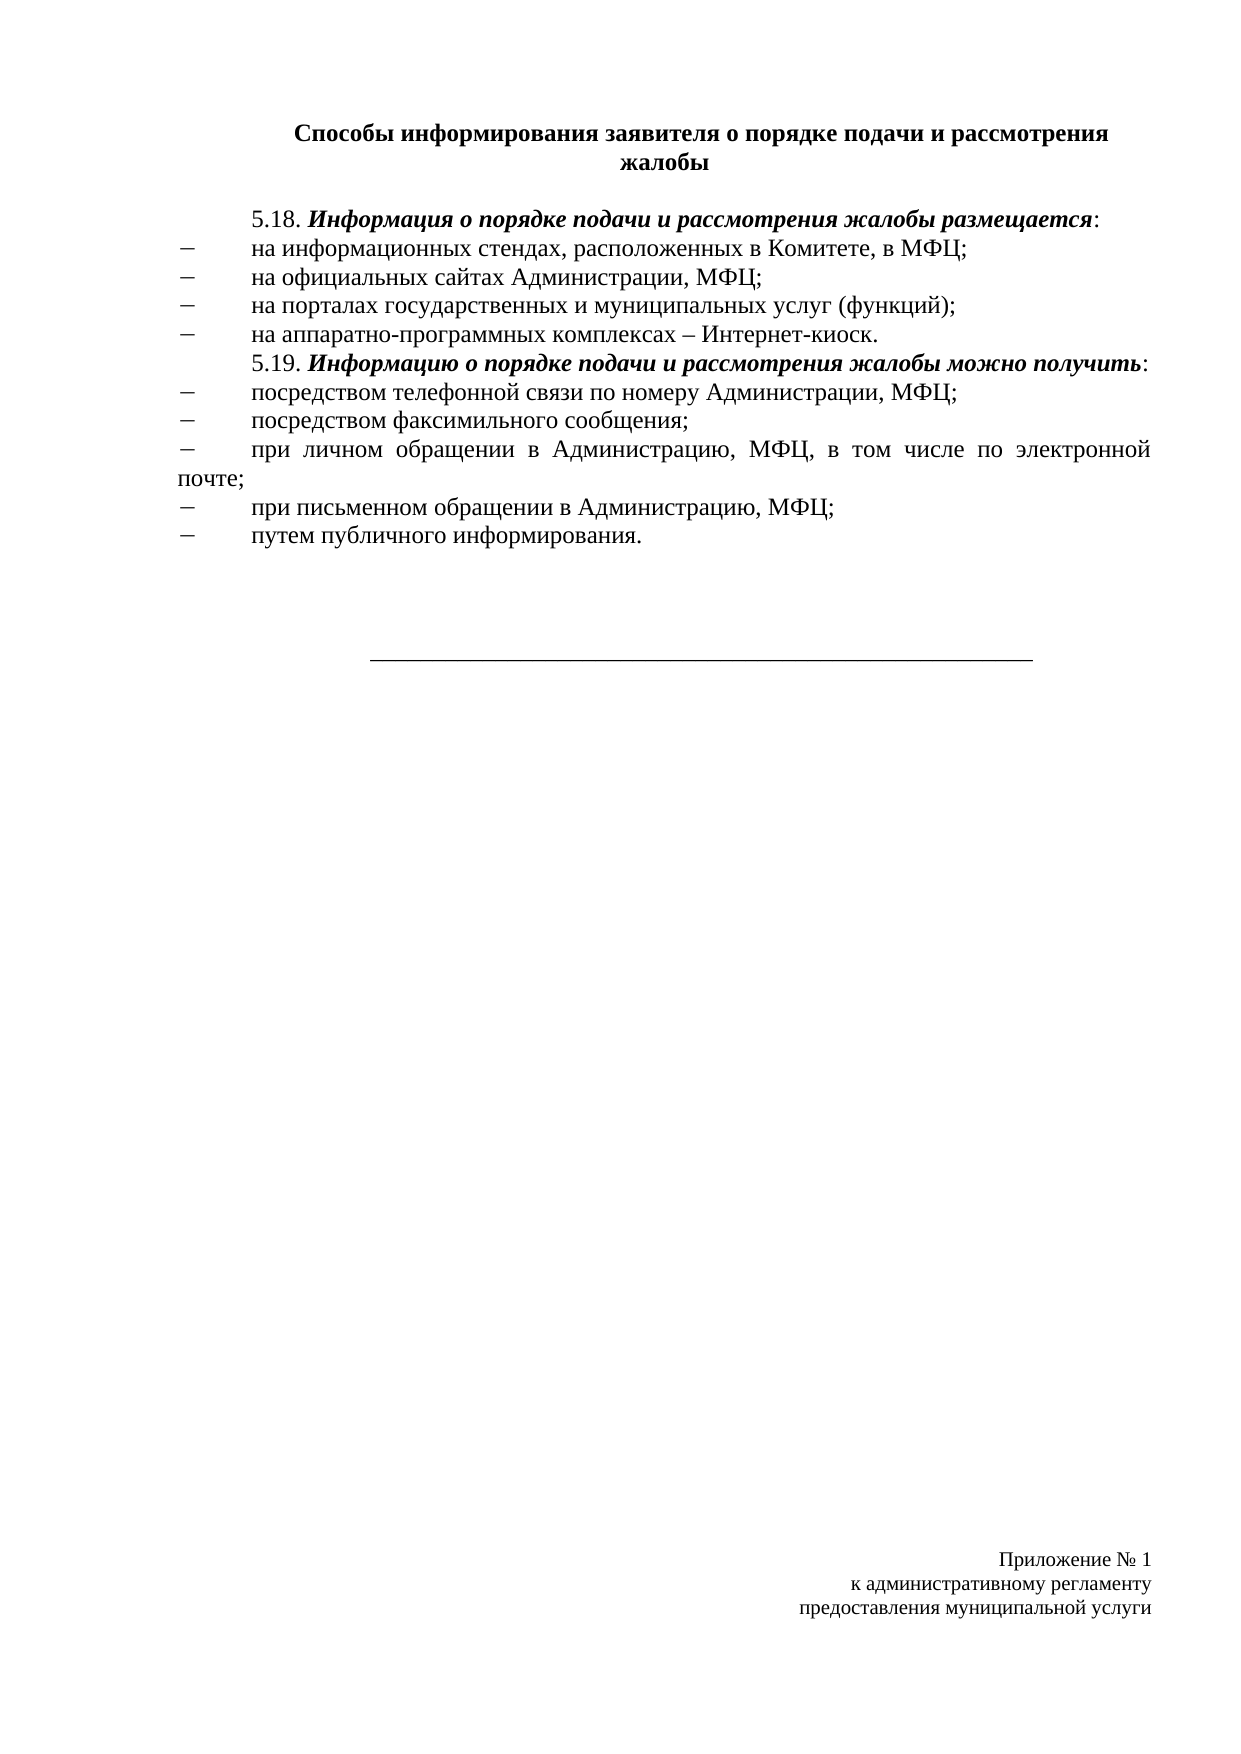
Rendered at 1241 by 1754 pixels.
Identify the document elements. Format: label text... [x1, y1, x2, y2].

text _____________________________________________________ [177, 636, 1152, 664]
text Способы информирования заявителя о порядке подачи и рассмотрения жалобы [177, 118, 1152, 176]
list посредством телефонной связи по номеру Администрации, МФЦ; [177, 377, 1152, 406]
list на официальных сайтах Администрации, МФЦ; [177, 262, 1152, 291]
text Приложение № 1 [177, 1547, 1152, 1571]
list при письменном обращении в Администрацию, МФЦ; [177, 492, 1152, 521]
text к административному регламенту [177, 1571, 1152, 1595]
list на информационных стендах, расположенных в Комитете, в МФЦ; [177, 233, 1152, 262]
list при личном обращении в Администрацию, МФЦ, в том числе по электронной почте; [177, 434, 1152, 492]
list посредством факсимильного сообщения; [177, 406, 1152, 434]
list на аппаратно-программных комплексах – Интернет-киоск. [177, 319, 1152, 348]
text предоставления муниципальной услуги [177, 1595, 1152, 1619]
list путем публичного информирования. [177, 521, 1152, 549]
text 5.18. Информация о порядке подачи и рассмотрения жалобы размещается: [177, 204, 1152, 233]
text 5.19. Информацию о порядке подачи и рассмотрения жалобы можно получить: [177, 348, 1152, 377]
list на порталах государственных и муниципальных услуг (функций); [177, 291, 1152, 319]
